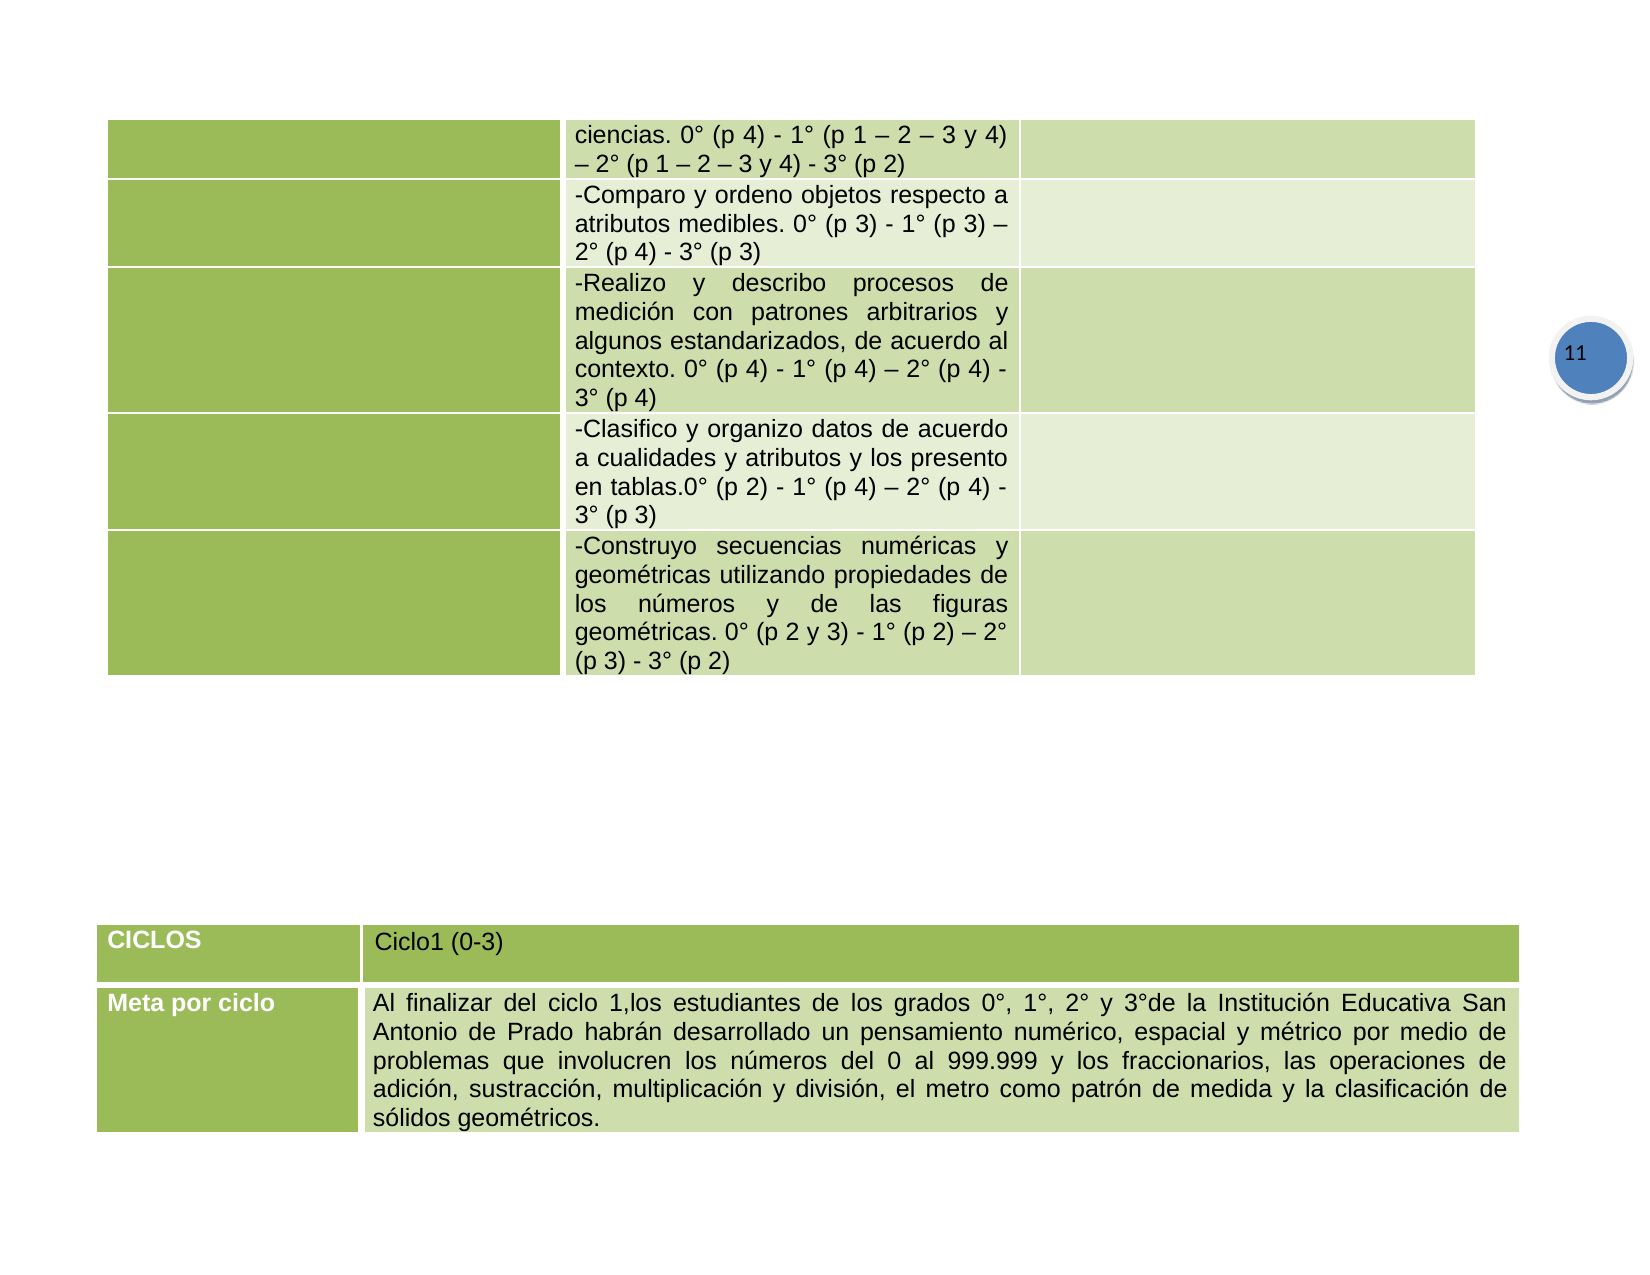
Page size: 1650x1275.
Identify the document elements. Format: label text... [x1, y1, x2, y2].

table_header CICLOS [97, 925, 360, 982]
table_cell [108, 531, 560, 675]
table_cell [1021, 180, 1475, 266]
table_cell Meta por ciclo [97, 988, 358, 1132]
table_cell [365, 988, 1519, 1132]
table_cell [1021, 120, 1475, 178]
table_cell -Comparo y ordeno objetos respecto a atributos medibles. 0° (p 3) - 1° (p 3) – 2° (p 4) - 3° (p 3) [566, 180, 1019, 266]
table_cell [1021, 268, 1475, 412]
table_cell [566, 120, 1019, 178]
table_cell [108, 180, 560, 266]
table_cell [108, 120, 560, 178]
table_cell [108, 268, 560, 412]
table_header [363, 925, 1519, 982]
table_cell [1021, 531, 1475, 675]
table_cell -Construyo secuencias numéricas y geométricas utilizando propiedades de los números y de las figuras geométricas. 0° (p 2 y 3) - 1° (p 2) – 2° (p 3) - 3° (p 2) [566, 531, 1019, 675]
table_cell -Clasifico y organizo datos de acuerdo a cualidades y atributos y los presento en tablas.0° (p 2) - 1° (p 4) – 2° (p 4) - 3° (p 3) [566, 414, 1019, 529]
table_cell [1021, 414, 1475, 529]
table_cell [108, 414, 560, 529]
table_cell -Realizo y describo procesos de medición con patrones arbitrarios y algunos estandarizados, de acuerdo al contexto. 0° (p 4) - 1° (p 4) – 2° (p 4) - 3° (p 4) [566, 268, 1019, 412]
